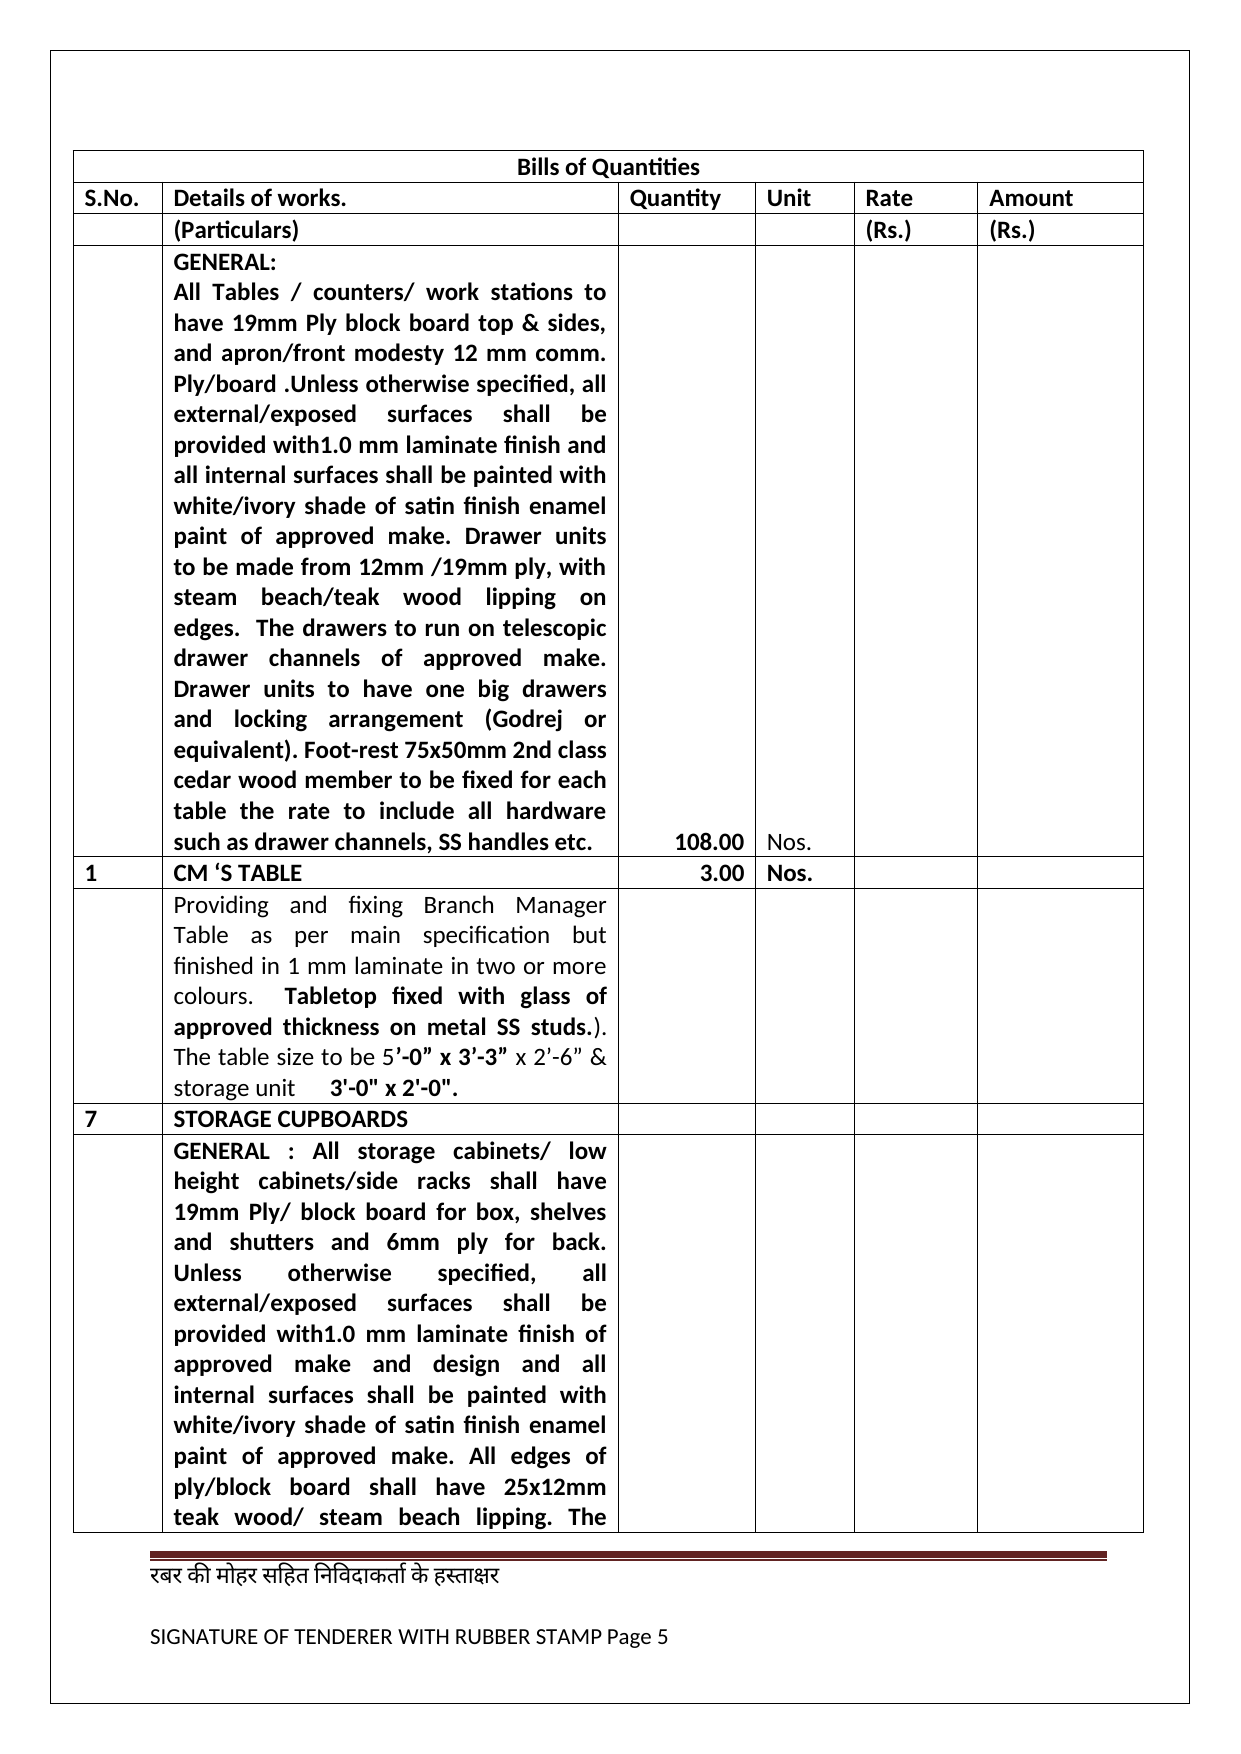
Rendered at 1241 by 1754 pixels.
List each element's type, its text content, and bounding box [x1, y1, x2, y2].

table_cell [756, 1135, 854, 1532]
table_cell [74, 889, 162, 1102]
table_cell [855, 857, 977, 888]
table_cell Amount [978, 183, 1143, 213]
table_cell [756, 1104, 854, 1134]
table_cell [163, 1135, 618, 1532]
table_cell STORAGE CUPBOARDS [163, 1104, 618, 1134]
table_cell Details of works. [163, 183, 618, 213]
table_cell [619, 889, 755, 1102]
table_cell [978, 889, 1143, 1102]
table_cell 108.00 [619, 246, 755, 856]
table_cell Quantity [619, 183, 755, 213]
table_cell (Particulars) [163, 214, 618, 245]
table_cell [978, 246, 1143, 856]
table_cell [74, 1135, 162, 1532]
table_cell CM ‘S TABLE [163, 857, 618, 888]
table_cell [74, 246, 162, 856]
table_cell (Rs.) [978, 214, 1143, 245]
table_cell Unit [756, 183, 854, 213]
table_cell [855, 246, 977, 856]
table_cell [619, 1104, 755, 1134]
table_cell Providing and fixing Branch Manager Table as per main specification but finished in 1 mm laminate in two or more colours. Tabletop fixed with glass of approved thickness on metal SS studs.). The table size to be 5’-0” x 3’-3” x 2’-6” & storage unit 3'-0" x 2'-0". [163, 889, 618, 1102]
table_cell Nos. [756, 857, 854, 888]
table_cell [855, 1104, 977, 1134]
table_cell [74, 214, 162, 245]
table_cell GENERAL: All Tables / counters/ work stations to have 19mm Ply block board top & sides, and apron/front modesty 12 mm comm. Ply/board .Unless otherwise specified, all external/exposed surfaces shall be provided with1.0 mm laminate finish and all internal surfaces shall be painted with white/ivory shade of satin finish enamel paint of approved make. Drawer units to be made from 12mm /19mm ply, with steam beach/teak wood lipping on edges. The drawers to run on telescopic drawer channels of approved make. Drawer units to have one big drawers and locking arrangement (Godrej or equivalent). Foot-rest 75x50mm 2nd class cedar wood member to be fixed for each table the rate to include all hardware such as drawer channels, SS handles etc. [163, 246, 618, 856]
table_cell [978, 857, 1143, 888]
table_cell Rate [855, 183, 977, 213]
table_cell Nos. [756, 246, 854, 856]
table_cell [978, 1135, 1143, 1532]
table_cell 1 [74, 857, 162, 888]
table_cell (Rs.) [855, 214, 977, 245]
table_cell 7 [74, 1104, 162, 1134]
table_cell [855, 889, 977, 1102]
table_cell S.No. [74, 183, 162, 213]
table_cell [619, 1135, 755, 1532]
table_cell [978, 1104, 1143, 1134]
table_cell [855, 1135, 977, 1532]
table_cell [619, 214, 755, 245]
table_cell [756, 889, 854, 1102]
table_cell [756, 214, 854, 245]
table_header Bills of Quantities [74, 151, 1143, 182]
table_cell 3.00 [619, 857, 755, 888]
